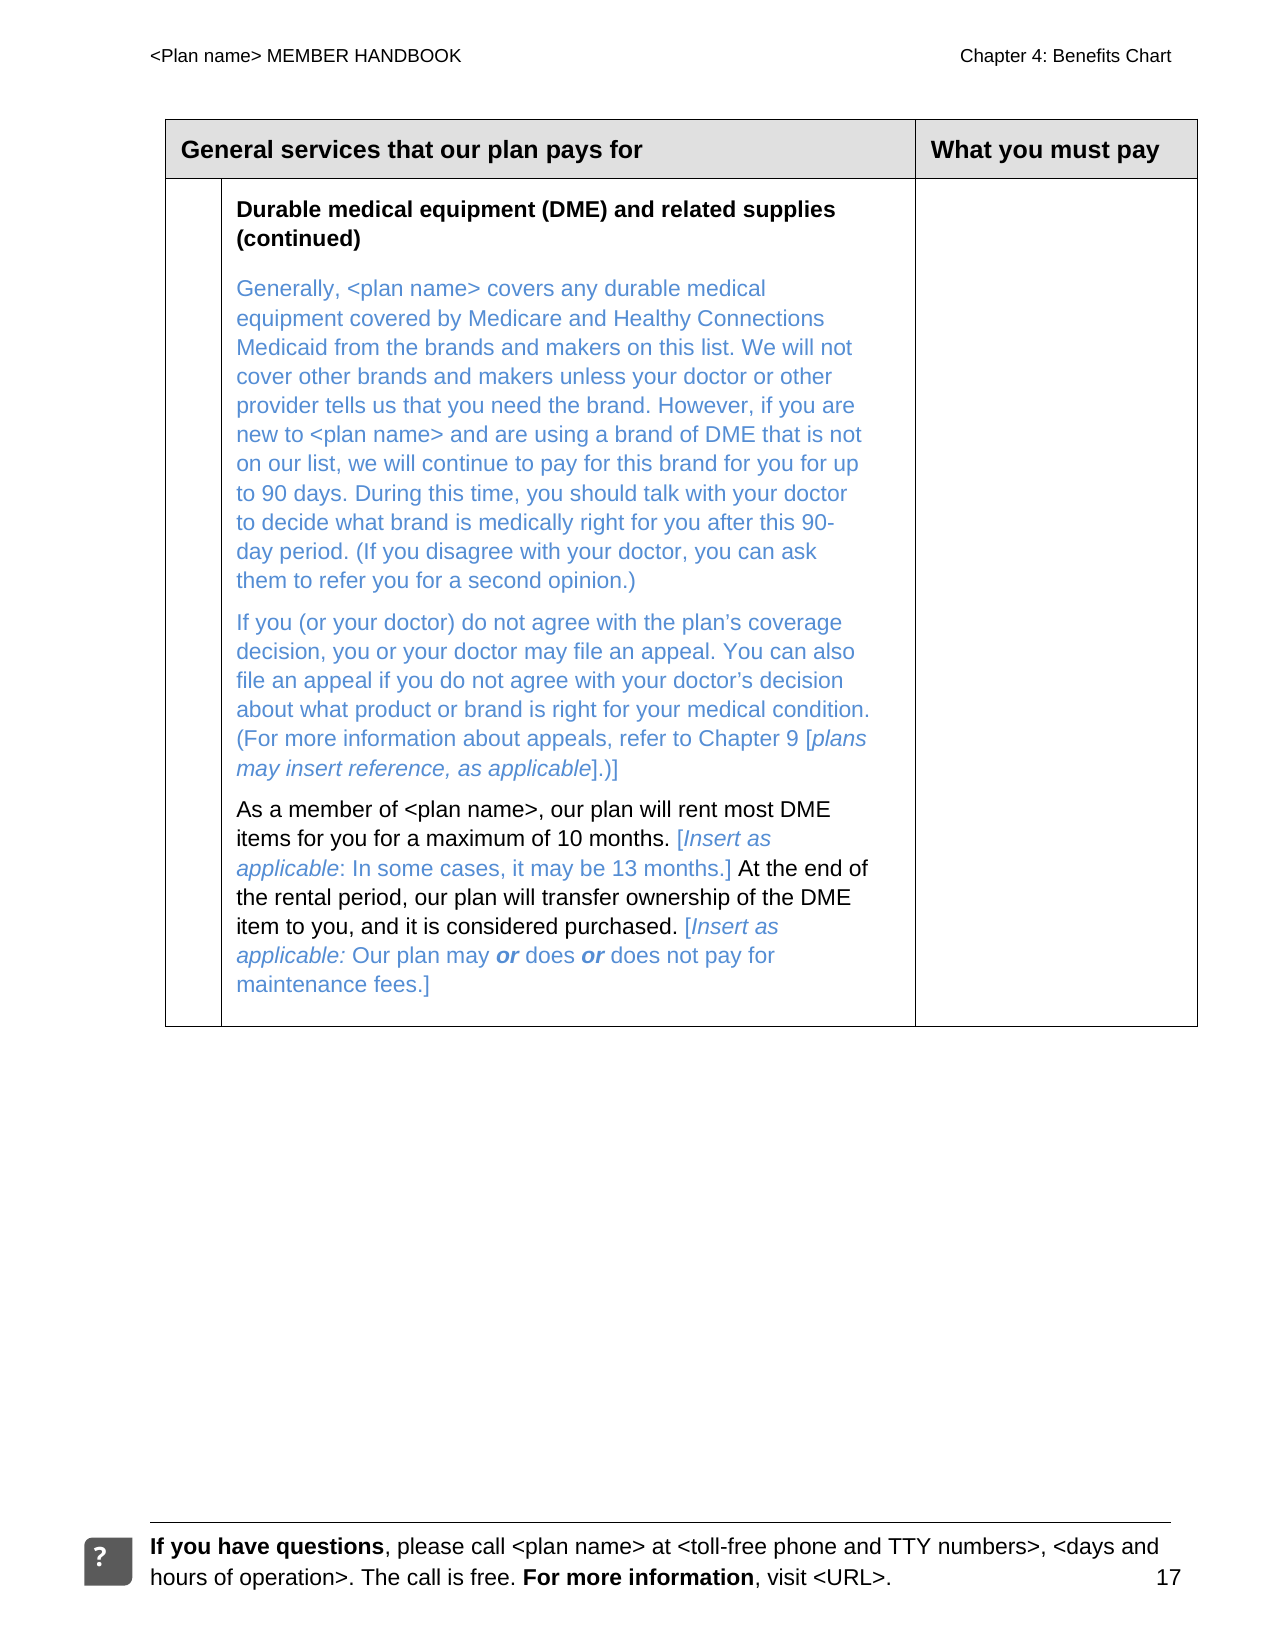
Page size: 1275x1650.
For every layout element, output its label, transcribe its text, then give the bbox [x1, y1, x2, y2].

table_header General services that our plan pays for [166, 120, 915, 178]
table_cell [166, 179, 221, 1026]
table_cell [916, 179, 1197, 1026]
table_header What you must pay [916, 120, 1197, 178]
table_cell Durable medical equipment (DME) and related supplies (continued) Generally, <plan name> covers any durable medical equipment covered by Medicare and Healthy Connections Medicaid from the brands and makers on this list. We will not cover other brands and makers unless your doctor or other provider tells us that you need the brand. However, if you are new to <plan name> and are using a brand of DME that is not on our list, we will continue to pay for this brand for you for up to 90 days. During this time, you should talk with your doctor to decide what brand is medically right for you after this 90-day period. (If you disagree with your doctor, you can ask them to refer you for a second opinion.) If you (or your doctor) do not agree with the plan’s coverage decision, you or your doctor may file an appeal. You can also file an appeal if you do not agree with your doctor’s decision about what product or brand is right for your medical condition. (For more information about appeals, refer to Chapter 9 [plans may insert reference, as applicable].)] As a member of <plan name>, our plan will rent most DME items for you for a maximum of 10 months. [Insert as applicable: In some cases, it may be 13 months.] At the end of the rental period, our plan will transfer ownership of the DME item to you, and it is considered purchased. [Insert as applicable: Our plan may or does or does not pay for maintenance fees.] [222, 179, 915, 1026]
